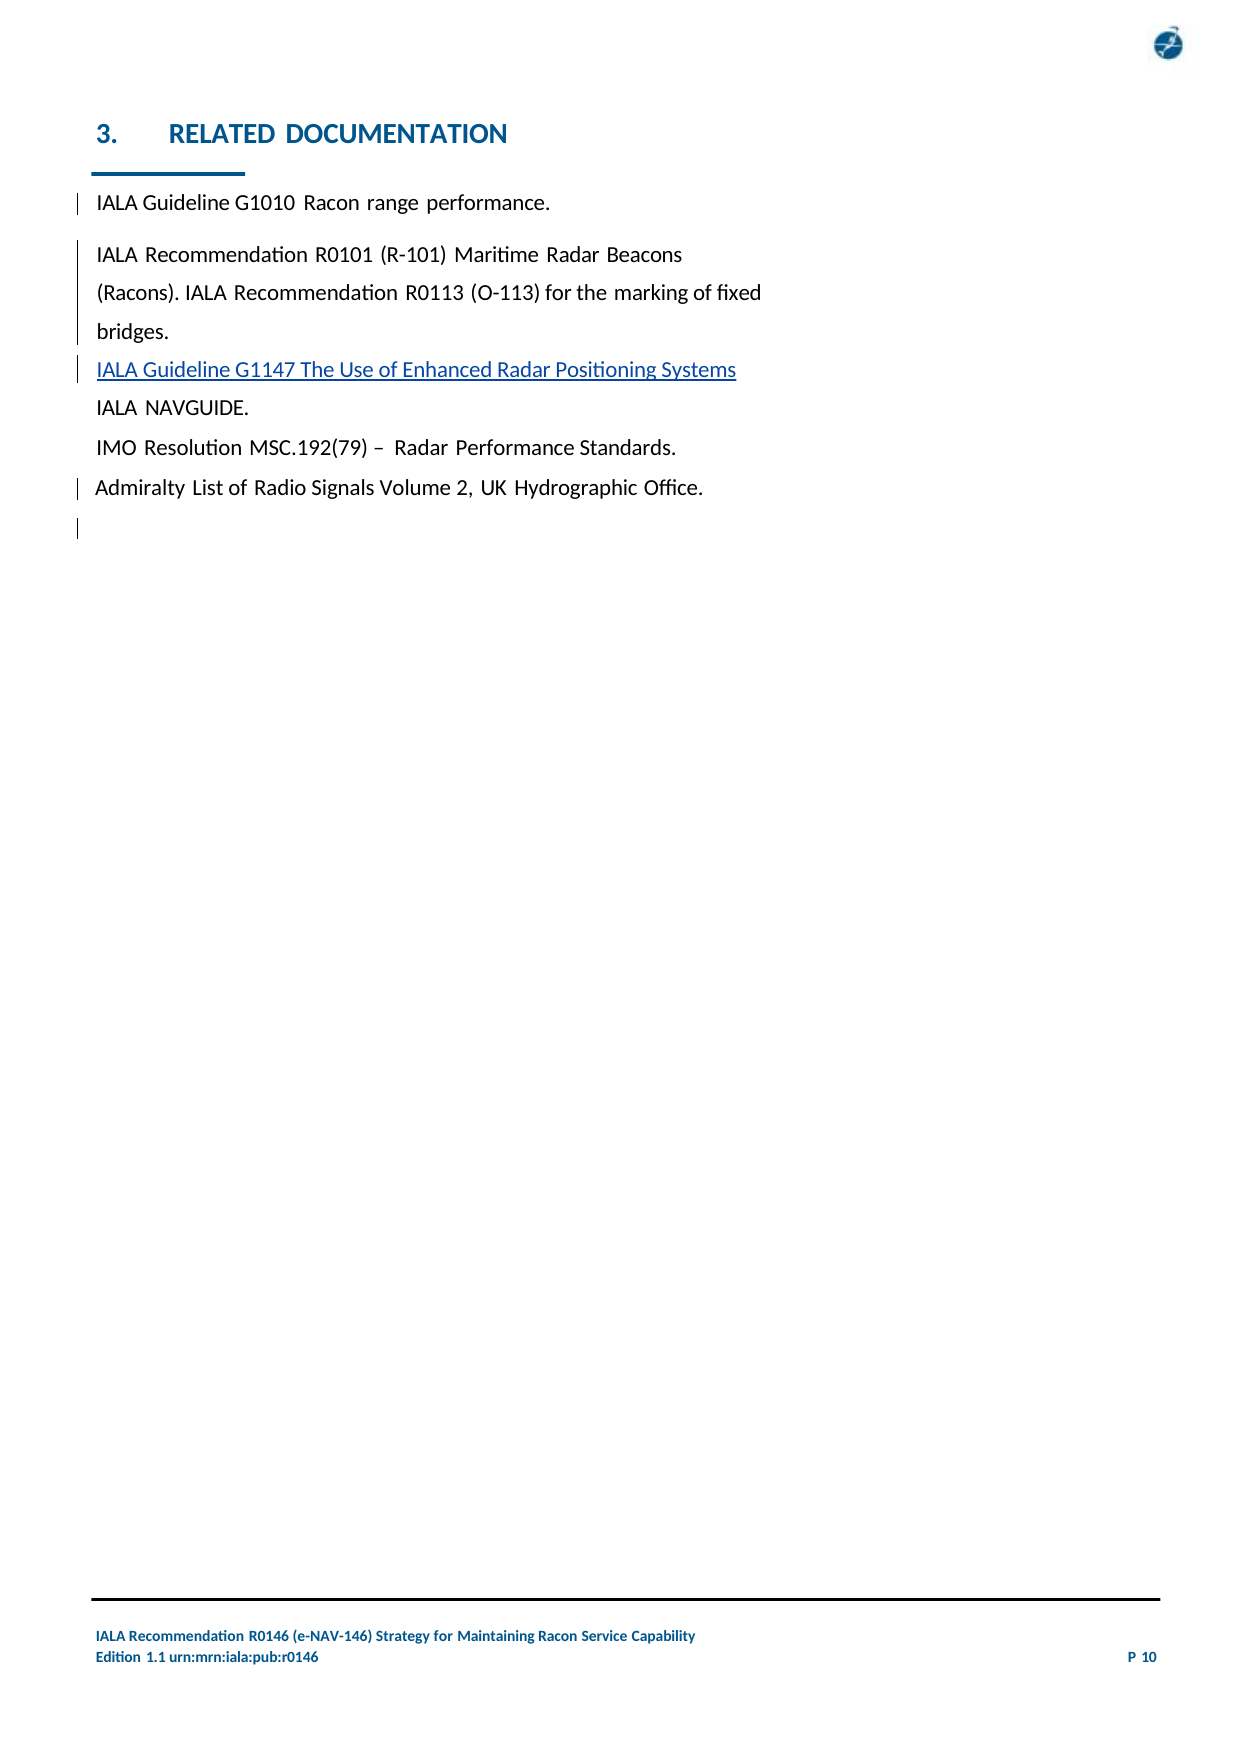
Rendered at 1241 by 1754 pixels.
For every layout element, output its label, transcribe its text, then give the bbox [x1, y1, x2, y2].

picture [91, 172, 246, 176]
picture [1123, 0, 1240, 94]
text IALA NAVGUIDE. [96, 398, 1240, 419]
text Admiralty List of Radio Signals Volume 2, UK Hydrographic Office. [95, 478, 1240, 500]
text 3. RELATED DOCUMENTATION [96, 123, 1240, 149]
text IALA Recommendation R0101 (R-101) Maritime Radar Beacons (Racons). IALA Recommendation R0113 (O-113) for the marking of fixed bridges. [96, 240, 770, 345]
text IMO Resolution MSC.192(79) – Radar Performance Standards. [96, 438, 1240, 459]
text IALA Guideline G1010 Racon range performance. [96, 193, 1240, 215]
